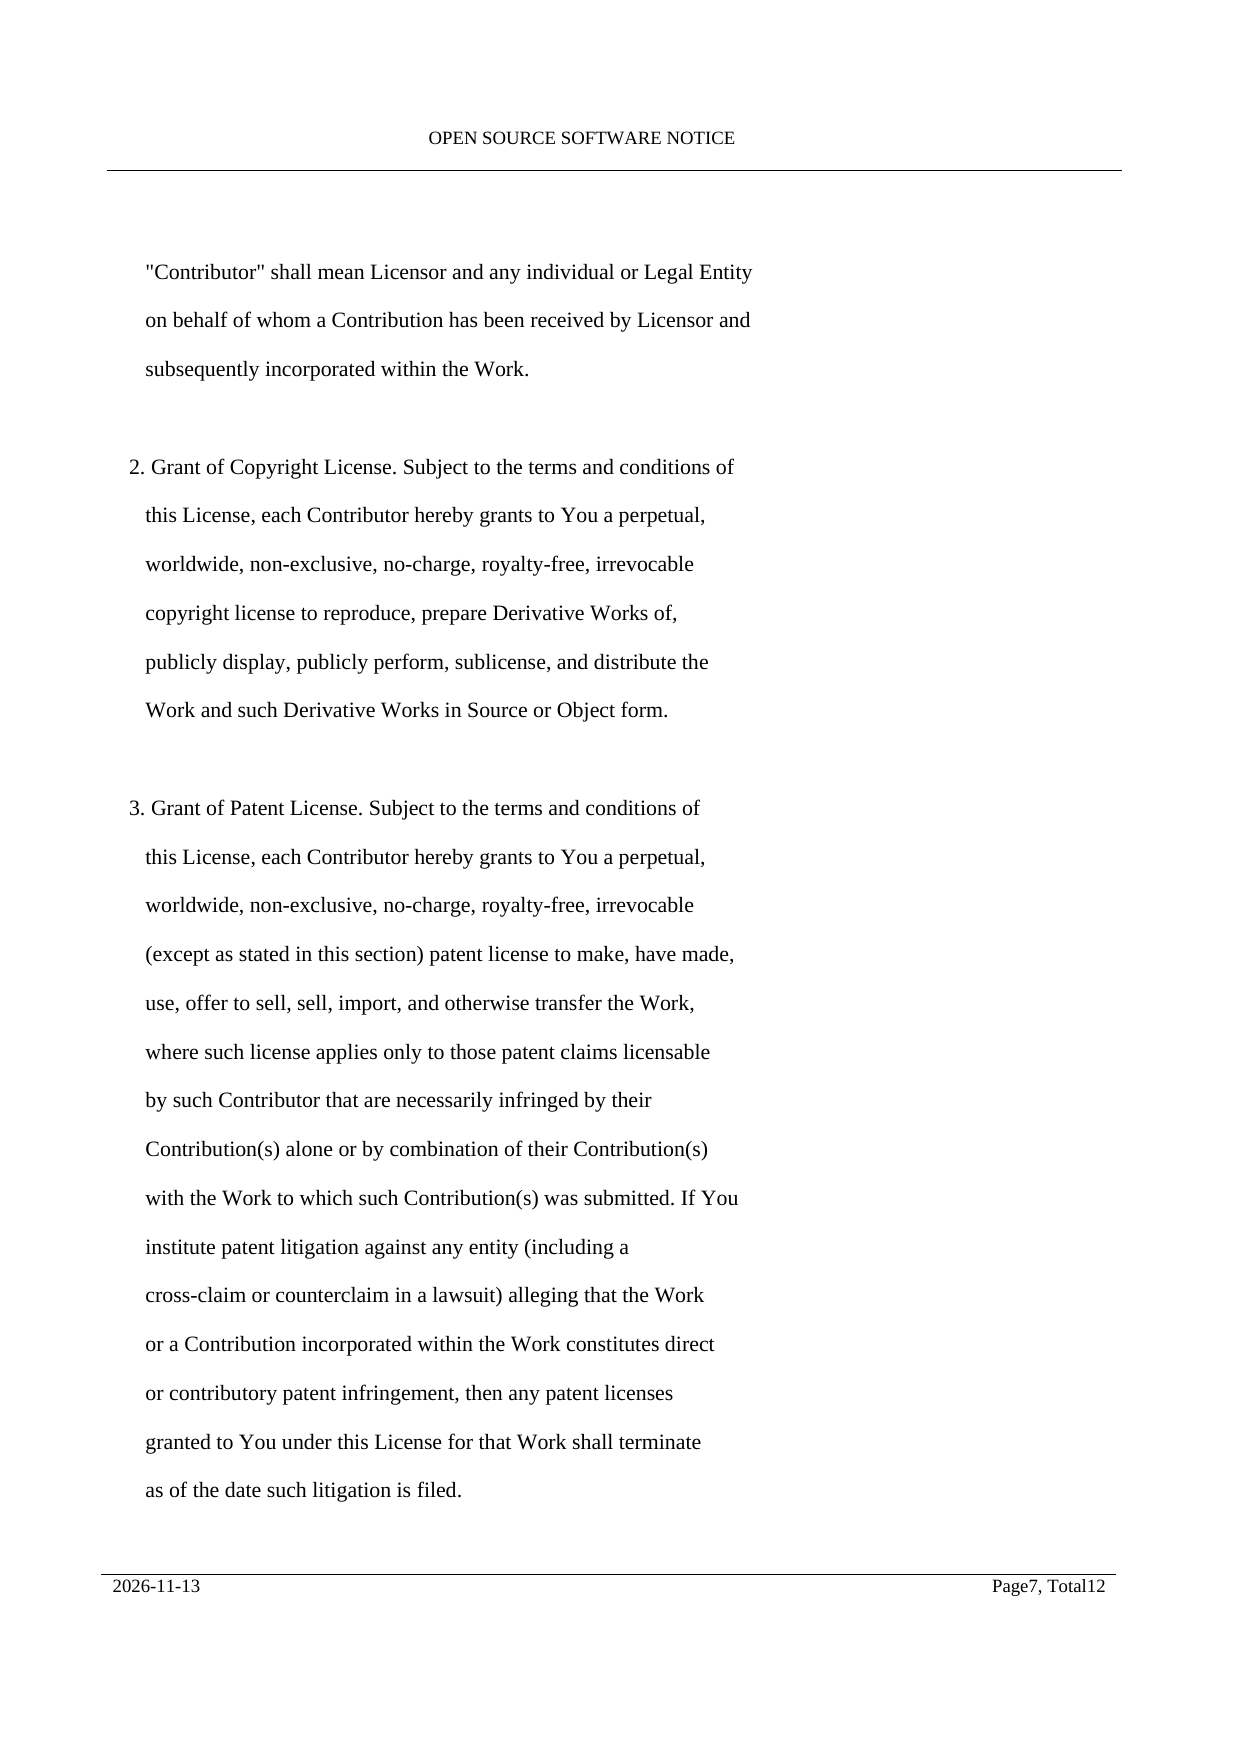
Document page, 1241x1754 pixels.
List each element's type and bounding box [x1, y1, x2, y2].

text [112, 206, 1128, 1506]
